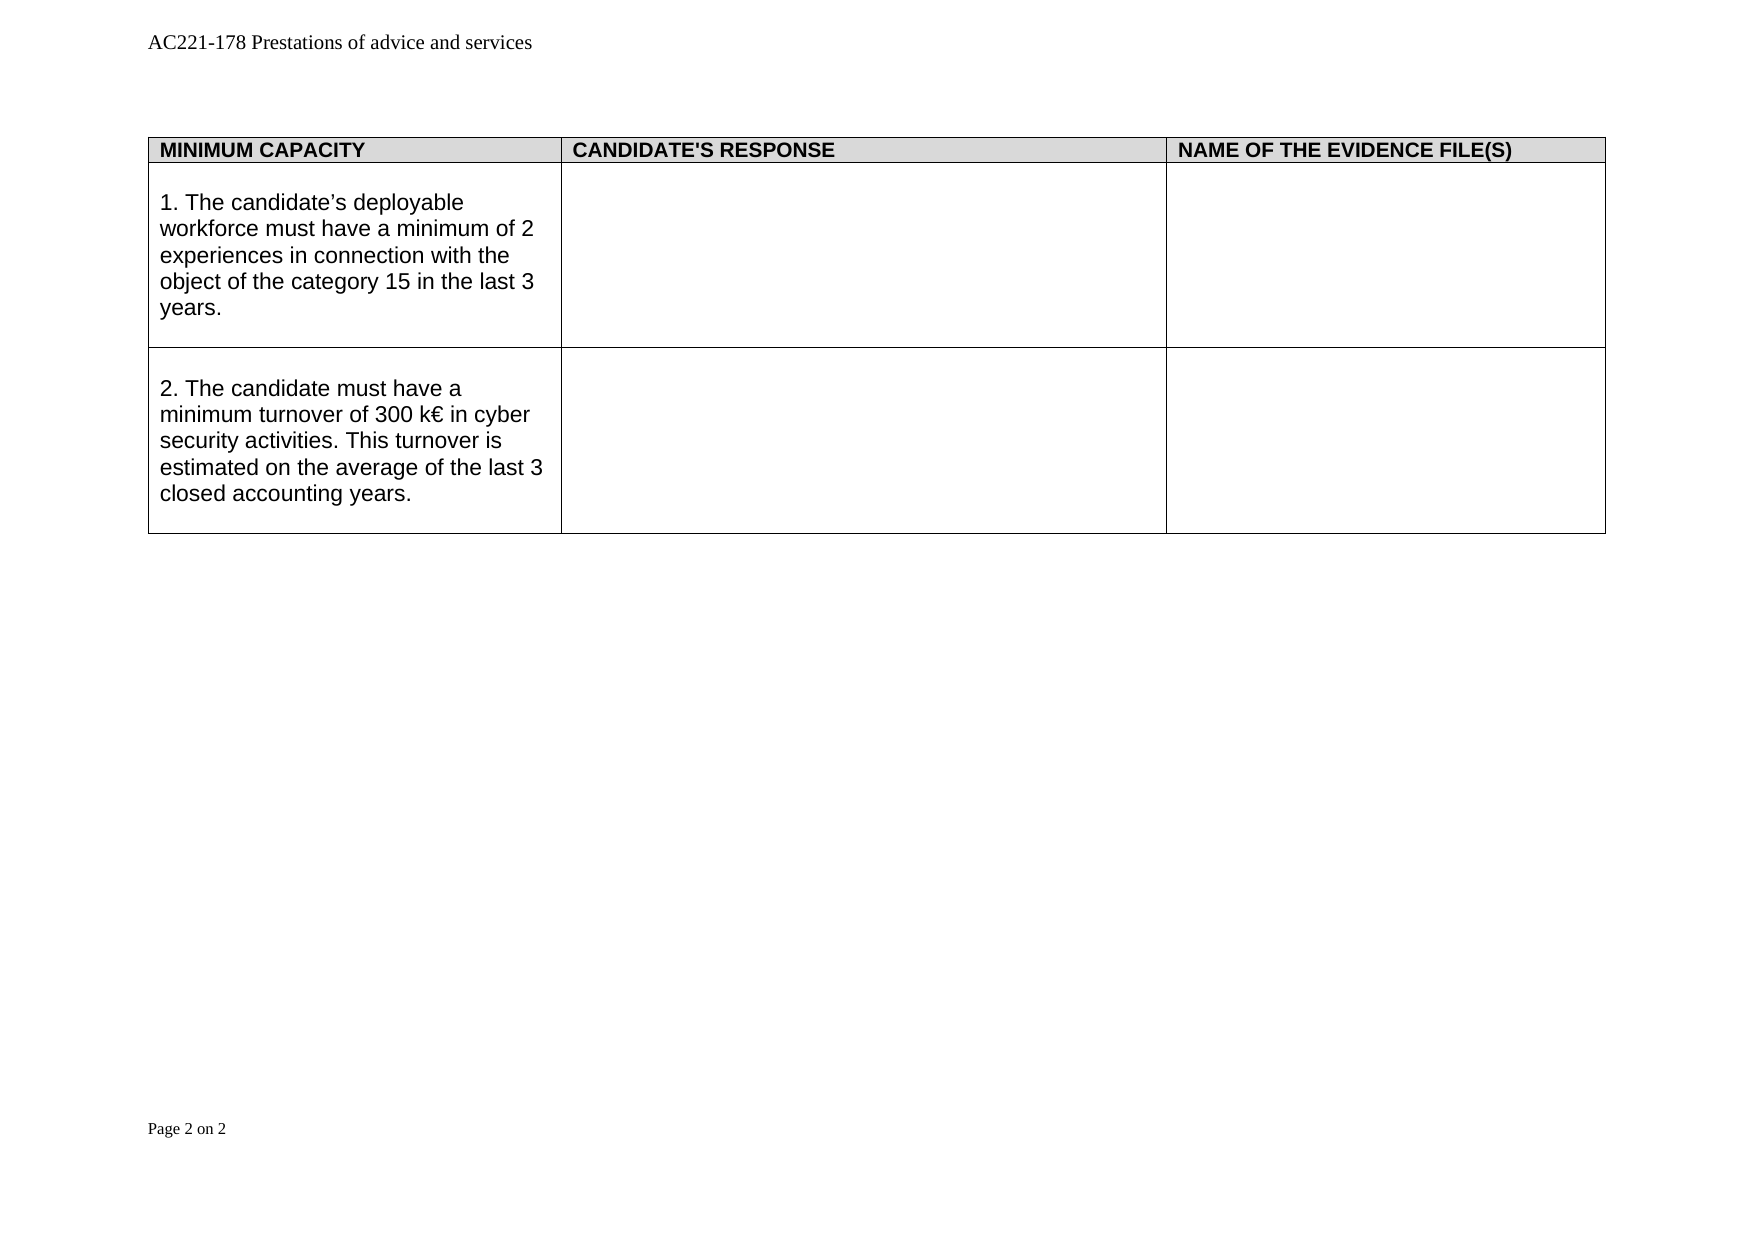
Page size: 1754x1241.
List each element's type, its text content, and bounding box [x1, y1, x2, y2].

table_cell 1. The candidate’s deployable workforce must have a minimum of 2 experiences in connection with the object of the category 15 in the last 3 years. [149, 163, 561, 347]
table_cell 2. The candidate must have a minimum turnover of 300 k€ in cyber security activities. This turnover is estimated on the average of the last 3 closed accounting years. [149, 348, 561, 533]
table_cell [1167, 348, 1605, 533]
table_header MINIMUM CAPACITY [149, 138, 561, 162]
table_header CANDIDATE'S RESPONSE [562, 138, 1166, 162]
table_header NAME OF THE EVIDENCE FILE(S) [1167, 138, 1605, 162]
table_cell [562, 163, 1166, 347]
table_cell [1167, 163, 1605, 347]
table_cell [562, 348, 1166, 533]
